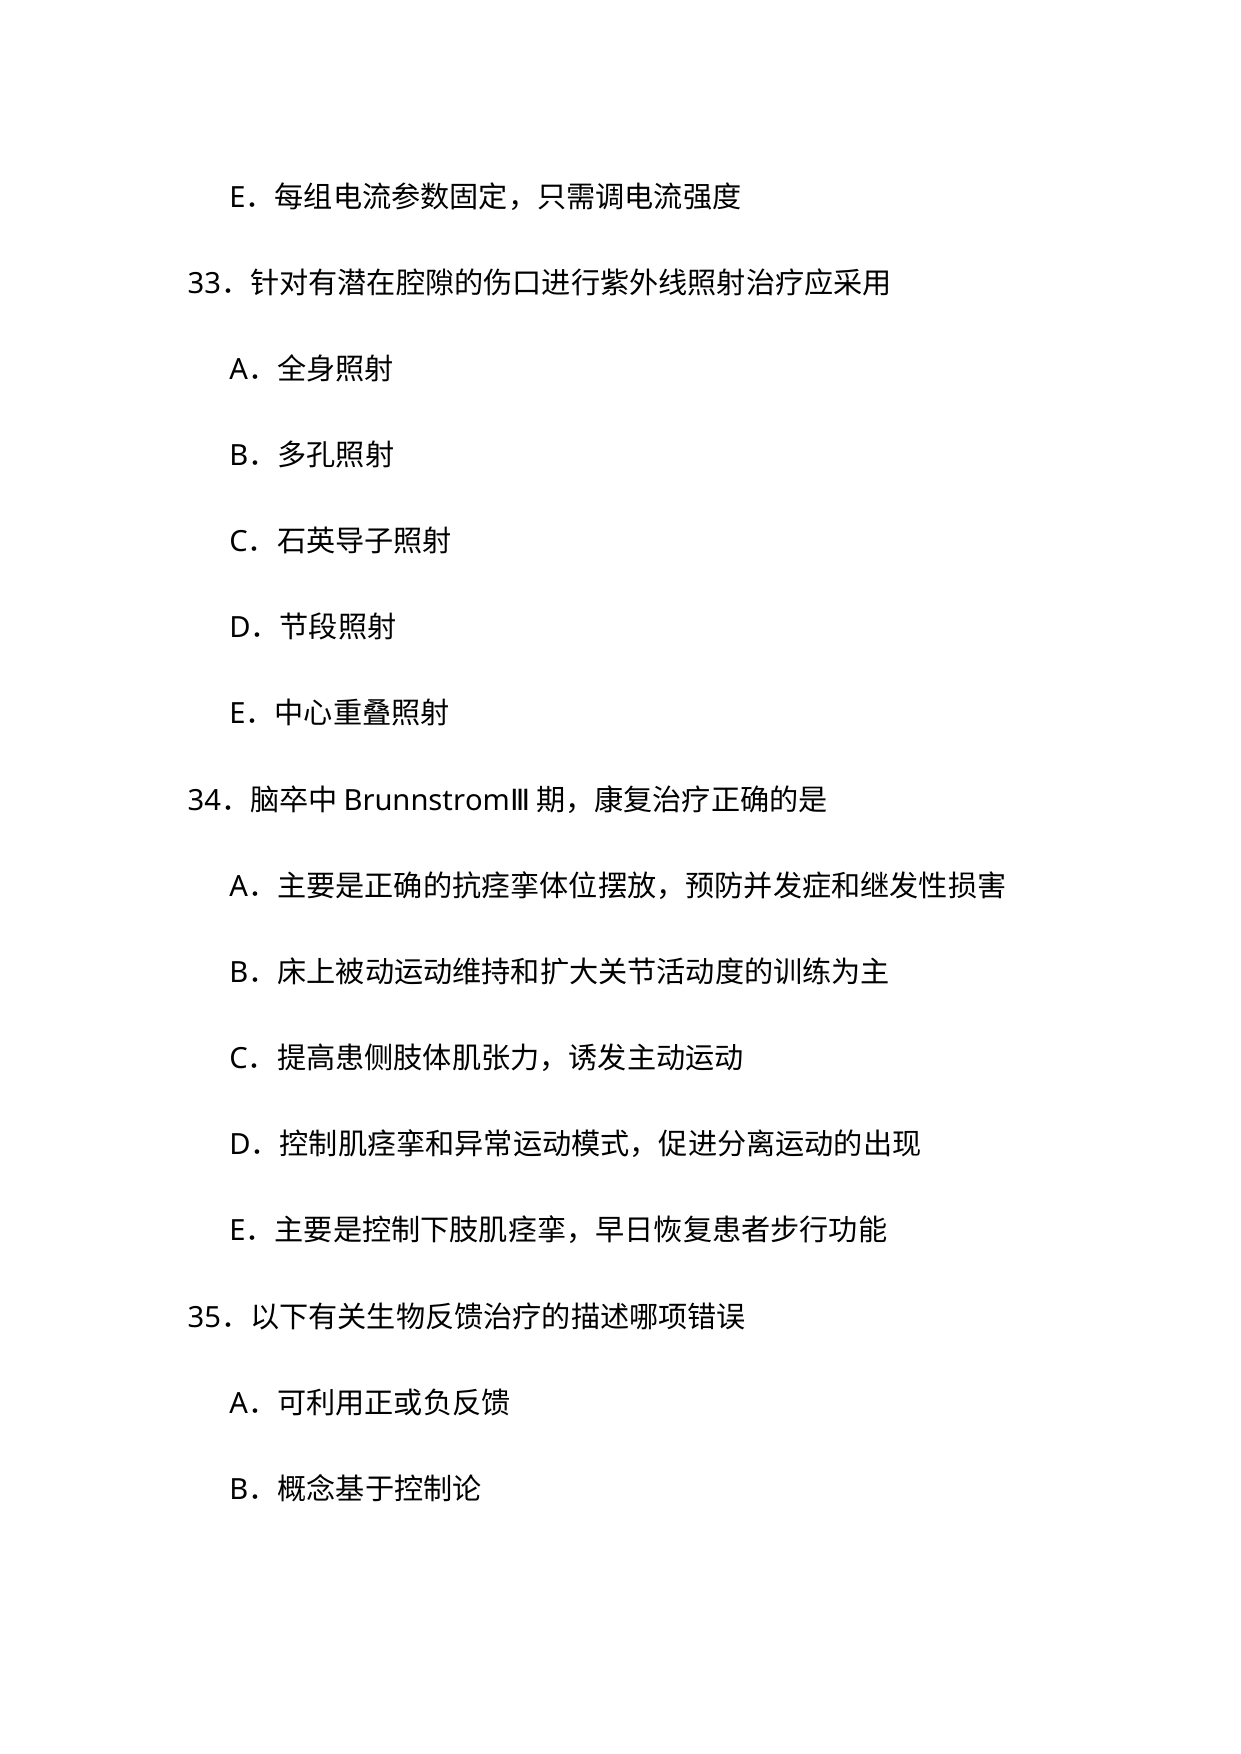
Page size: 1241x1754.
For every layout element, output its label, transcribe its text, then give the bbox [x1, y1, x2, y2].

text A．全身照射 [187, 334, 1053, 399]
text B．概念基于控制论 [187, 1454, 1053, 1519]
text D．节段照射 [187, 593, 1053, 658]
text A．可利用正或负反馈 [187, 1368, 1053, 1433]
text A．主要是正确的抗痉挛体位摆放，预防并发症和继发性损害 [187, 851, 1053, 916]
text D．控制肌痉挛和异常运动模式，促进分离运动的出现 [187, 1109, 1053, 1174]
text 34．脑卒中BrunnstromⅢ期，康复治疗正确的是 [187, 765, 1053, 830]
text 33．针对有潜在腔隙的伤口进行紫外线照射治疗应采用 [187, 248, 1053, 313]
text C．提高患侧肢体肌张力，诱发主动运动 [187, 1023, 1053, 1088]
text E．中心重叠照射 [187, 679, 1053, 744]
text E．主要是控制下肢肌痉挛，早日恢复患者步行功能 [187, 1196, 1053, 1261]
text B．床上被动运动维持和扩大关节活动度的训练为主 [187, 937, 1053, 1002]
text E．每组电流参数固定，只需调电流强度 [187, 162, 1053, 227]
text B．多孔照射 [187, 420, 1053, 485]
text C．石英导子照射 [187, 507, 1053, 572]
text 35．以下有关生物反馈治疗的描述哪项错误 [187, 1282, 1053, 1347]
